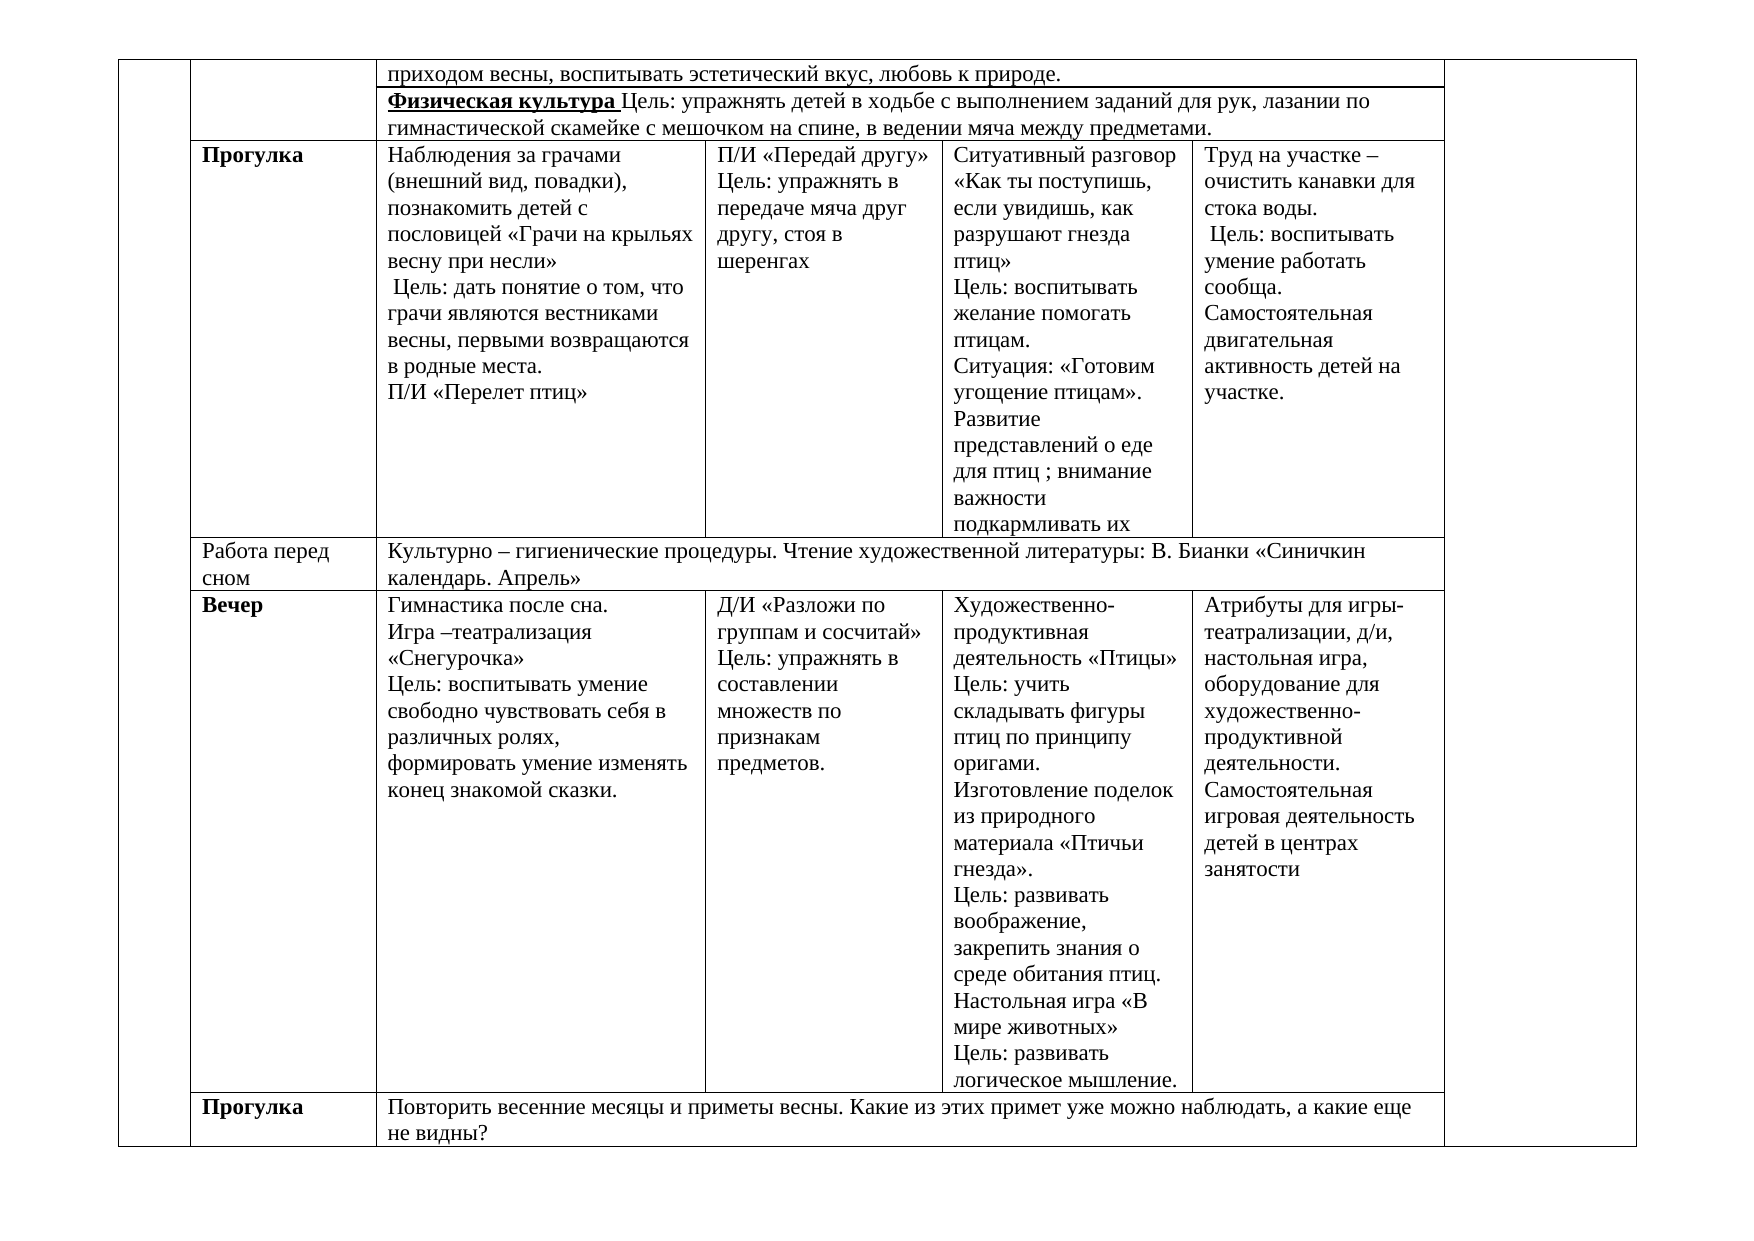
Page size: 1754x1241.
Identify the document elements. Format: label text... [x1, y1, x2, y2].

table_cell Труд на участке – очистить канавки для стока воды. Цель: воспитывать умение работать сообща. Самостоятельная двигательная активность детей на участке. [1193, 141, 1444, 537]
table_cell Работа перед сном [191, 538, 376, 590]
table_cell Художественно-продуктивная деятельность «Птицы» Цель: учить складывать фигуры птиц по принципу оригами. Изготовление поделок из природного материала «Птичьи гнезда». Цель: развивать воображение, закрепить знания о среде обитания птиц. Настольная игра «В мире животных» Цель: развивать логическое мышление. [943, 591, 1192, 1092]
table_cell Наблюдения за грачами (внешний вид, повадки), познакомить детей с пословицей «Грачи на крыльях весну при несли» Цель: дать понятие о том, что грачи являются вестниками весны, первыми возвращаются в родные места. П/И «Перелет птиц» [377, 141, 705, 537]
table_cell П/И «Передай другу» Цель: упражнять в передаче мяча друг другу, стоя в шеренгах [706, 141, 942, 537]
table_cell Д/И «Разложи по группам и сосчитай» Цель: упражнять в составлении множеств по признакам предметов. [706, 591, 942, 1092]
table_cell Гимнастика после сна. Игра –театрализация «Снегурочка» Цель: воспитывать умение свободно чувствовать себя в различных ролях, формировать умение изменять конец знакомой сказки. [377, 591, 705, 1092]
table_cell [377, 1093, 1444, 1146]
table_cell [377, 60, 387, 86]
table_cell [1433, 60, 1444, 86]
table_cell Атрибуты для игры-театрализации, д/и, настольная игра, оборудование для художественно-продуктивной деятельности. Самостоятельная игровая деятельность детей в центрах занятости [1193, 591, 1444, 1092]
table_cell Прогулка [191, 141, 376, 537]
table_cell Культурно – гигиенические процедуры. Чтение художественной литературы: В. Бианки «Синичкин календарь. Апрель» [377, 538, 1444, 590]
table_cell Вечер [191, 591, 376, 1092]
table_cell Физическая культура Цель: упражнять детей в ходьбе с выполнением заданий для рук, лазании по гимнастической скамейке с мешочком на спине, в ведении мяча между предметами. [377, 88, 1444, 140]
table_cell Прогулка [191, 1093, 376, 1146]
table_cell Ситуативный разговор «Как ты поступишь, если увидишь, как разрушают гнезда птиц» Цель: воспитывать желание помогать птицам. Ситуация: «Готовим угощение птицам». Развитие представлений о еде для птиц ; внимание важности подкармливать их [943, 141, 1192, 537]
